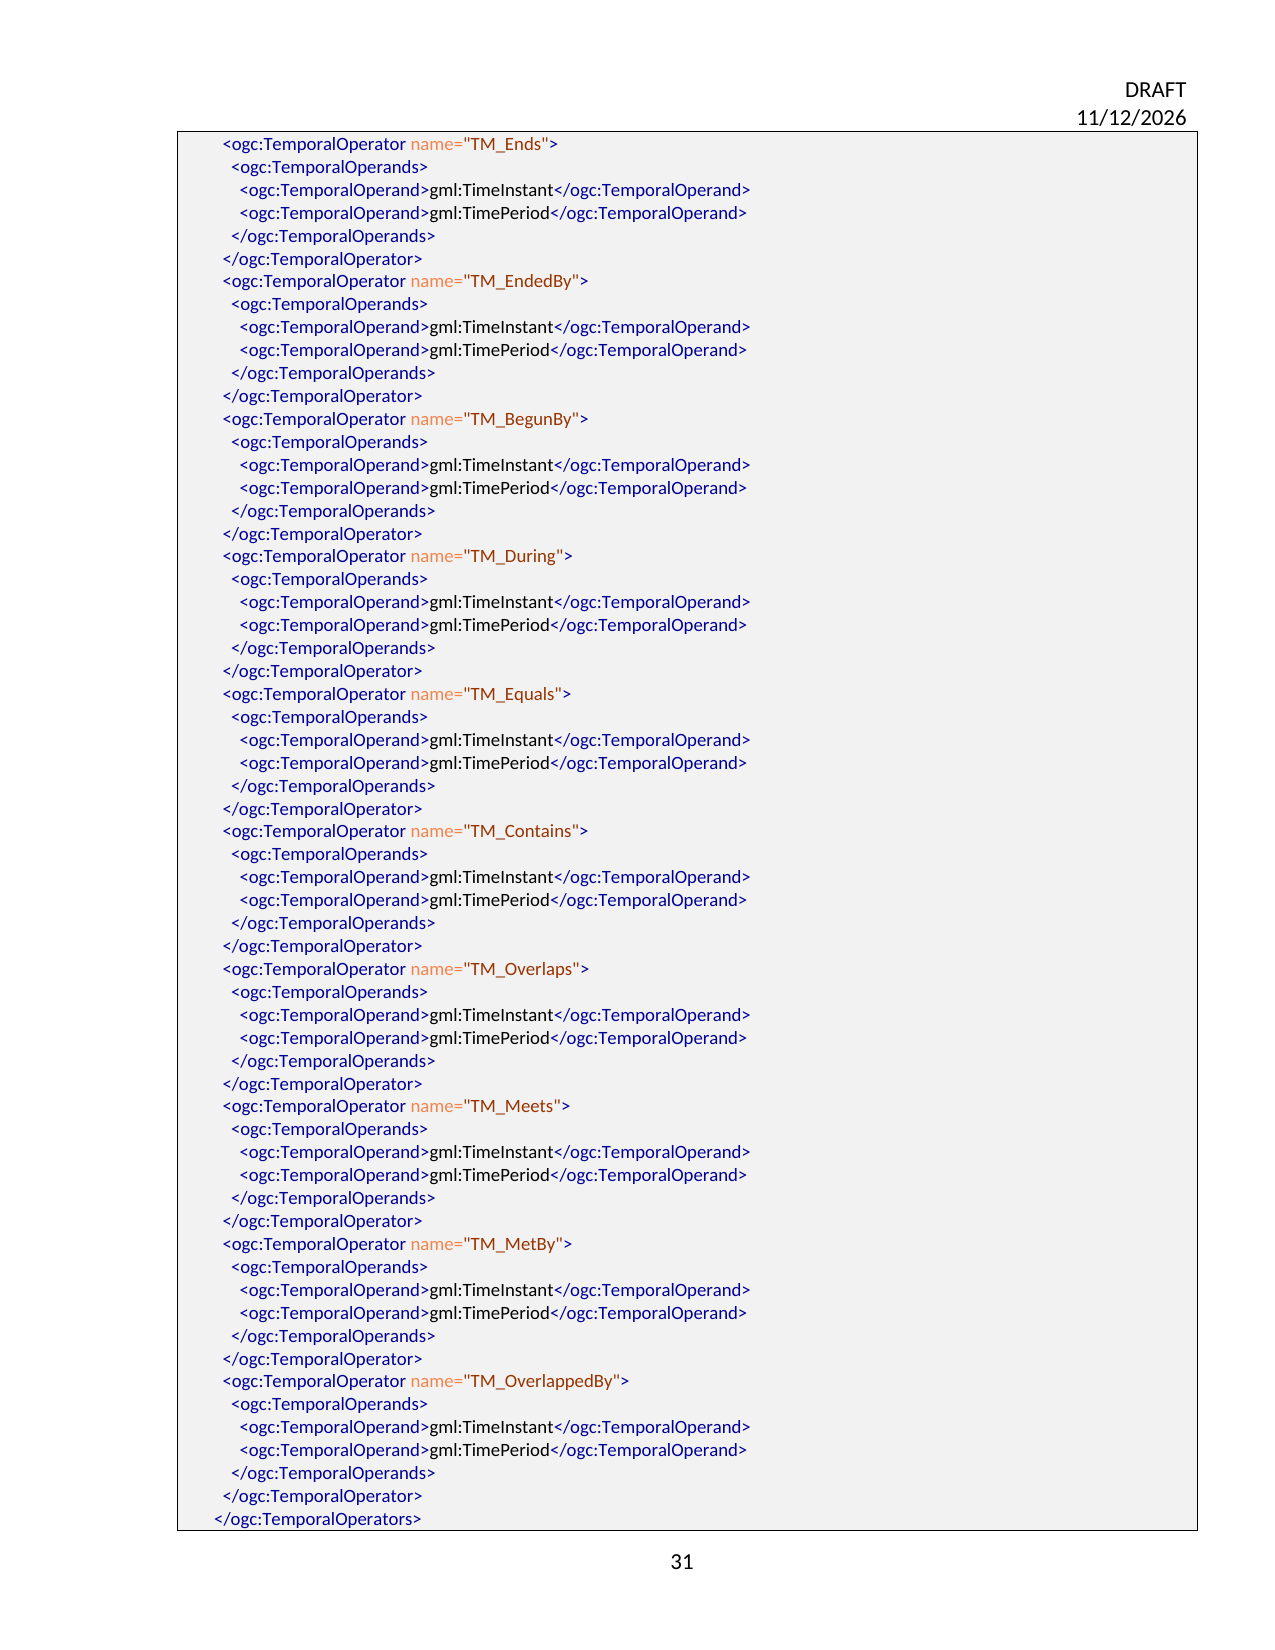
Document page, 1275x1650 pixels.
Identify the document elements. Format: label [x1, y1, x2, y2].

table_header [178, 132, 1197, 1530]
